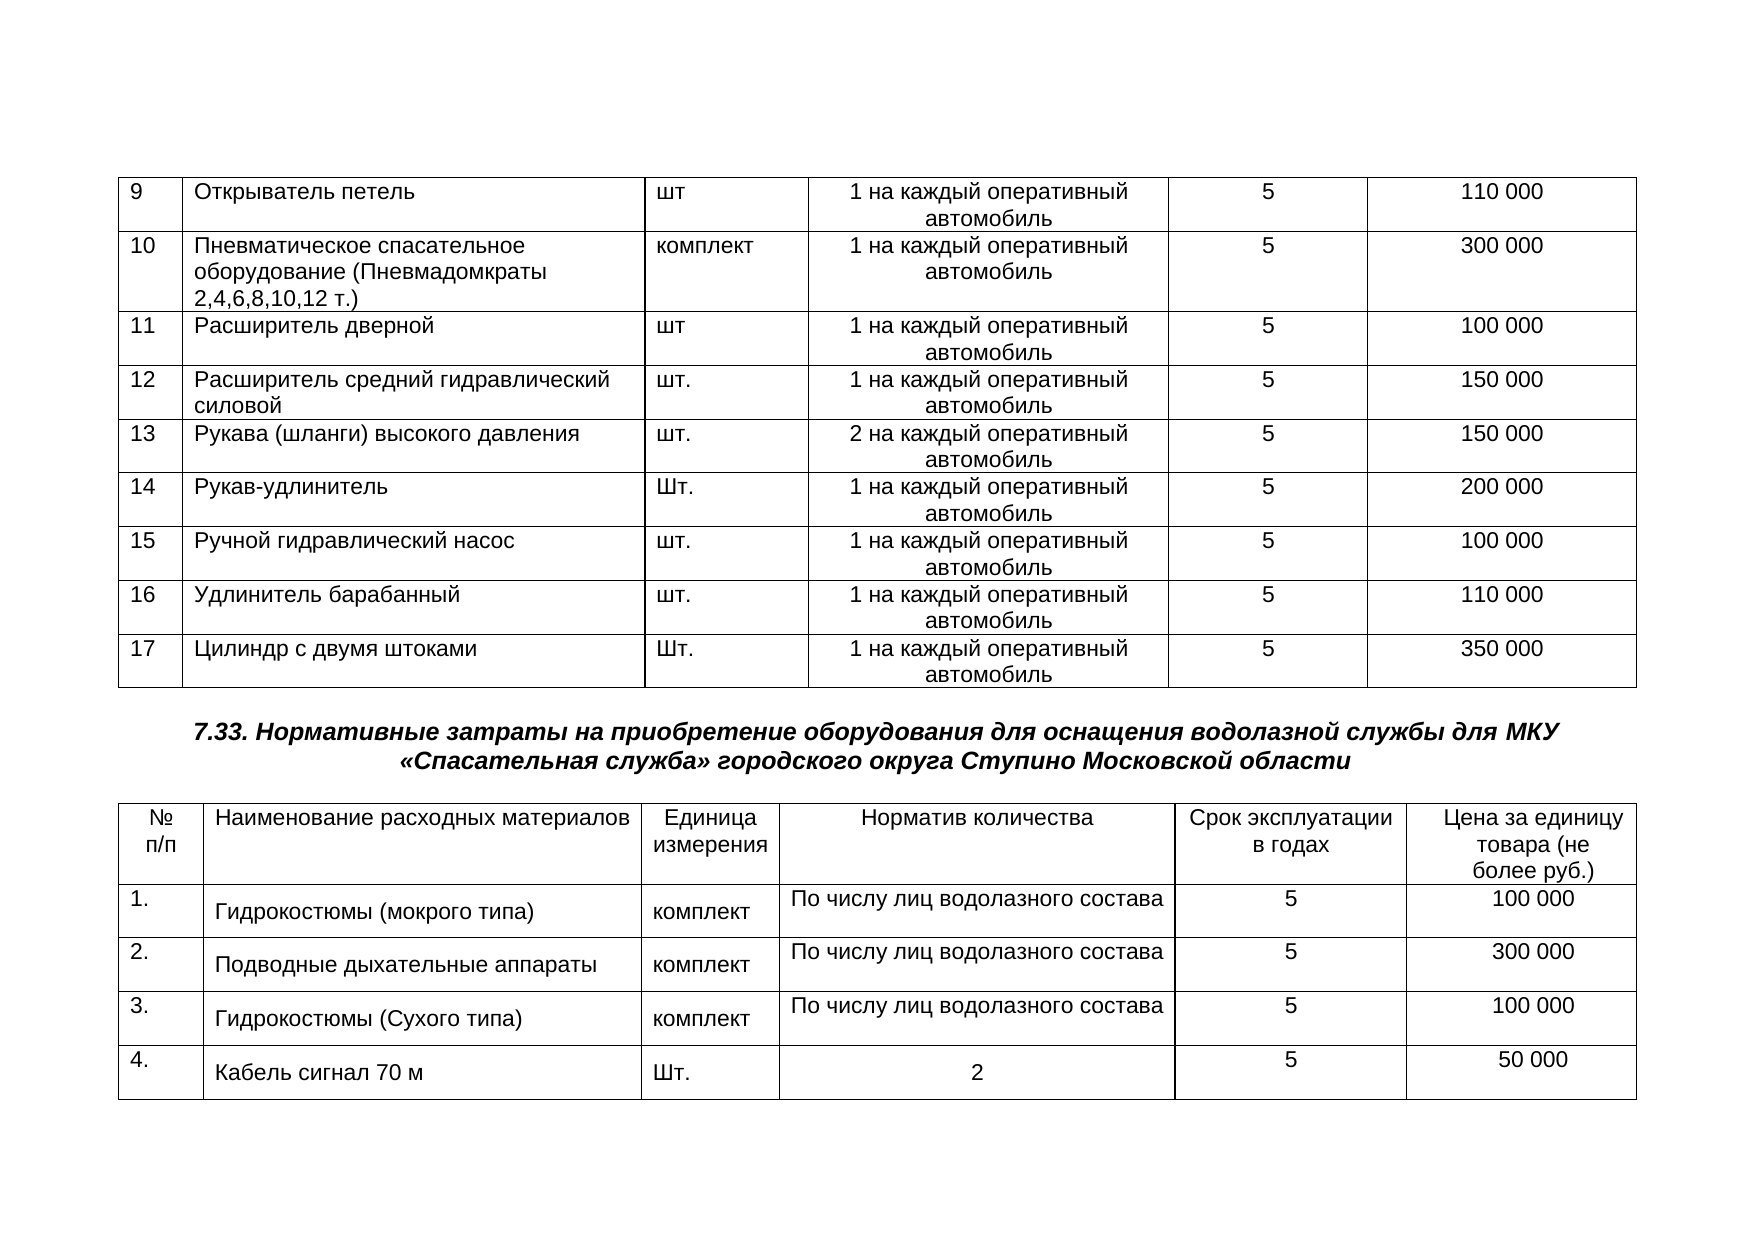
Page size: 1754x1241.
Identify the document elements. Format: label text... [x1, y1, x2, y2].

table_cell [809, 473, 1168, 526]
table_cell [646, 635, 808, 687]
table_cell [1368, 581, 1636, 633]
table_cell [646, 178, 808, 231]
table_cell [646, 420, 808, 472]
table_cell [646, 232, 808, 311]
text 7.33. Нормативные затраты на приобретение оборудования для оснащения водолазной службы для МКУ «Спасательная служба» городского округа Ступино Московской области [118, 717, 1636, 774]
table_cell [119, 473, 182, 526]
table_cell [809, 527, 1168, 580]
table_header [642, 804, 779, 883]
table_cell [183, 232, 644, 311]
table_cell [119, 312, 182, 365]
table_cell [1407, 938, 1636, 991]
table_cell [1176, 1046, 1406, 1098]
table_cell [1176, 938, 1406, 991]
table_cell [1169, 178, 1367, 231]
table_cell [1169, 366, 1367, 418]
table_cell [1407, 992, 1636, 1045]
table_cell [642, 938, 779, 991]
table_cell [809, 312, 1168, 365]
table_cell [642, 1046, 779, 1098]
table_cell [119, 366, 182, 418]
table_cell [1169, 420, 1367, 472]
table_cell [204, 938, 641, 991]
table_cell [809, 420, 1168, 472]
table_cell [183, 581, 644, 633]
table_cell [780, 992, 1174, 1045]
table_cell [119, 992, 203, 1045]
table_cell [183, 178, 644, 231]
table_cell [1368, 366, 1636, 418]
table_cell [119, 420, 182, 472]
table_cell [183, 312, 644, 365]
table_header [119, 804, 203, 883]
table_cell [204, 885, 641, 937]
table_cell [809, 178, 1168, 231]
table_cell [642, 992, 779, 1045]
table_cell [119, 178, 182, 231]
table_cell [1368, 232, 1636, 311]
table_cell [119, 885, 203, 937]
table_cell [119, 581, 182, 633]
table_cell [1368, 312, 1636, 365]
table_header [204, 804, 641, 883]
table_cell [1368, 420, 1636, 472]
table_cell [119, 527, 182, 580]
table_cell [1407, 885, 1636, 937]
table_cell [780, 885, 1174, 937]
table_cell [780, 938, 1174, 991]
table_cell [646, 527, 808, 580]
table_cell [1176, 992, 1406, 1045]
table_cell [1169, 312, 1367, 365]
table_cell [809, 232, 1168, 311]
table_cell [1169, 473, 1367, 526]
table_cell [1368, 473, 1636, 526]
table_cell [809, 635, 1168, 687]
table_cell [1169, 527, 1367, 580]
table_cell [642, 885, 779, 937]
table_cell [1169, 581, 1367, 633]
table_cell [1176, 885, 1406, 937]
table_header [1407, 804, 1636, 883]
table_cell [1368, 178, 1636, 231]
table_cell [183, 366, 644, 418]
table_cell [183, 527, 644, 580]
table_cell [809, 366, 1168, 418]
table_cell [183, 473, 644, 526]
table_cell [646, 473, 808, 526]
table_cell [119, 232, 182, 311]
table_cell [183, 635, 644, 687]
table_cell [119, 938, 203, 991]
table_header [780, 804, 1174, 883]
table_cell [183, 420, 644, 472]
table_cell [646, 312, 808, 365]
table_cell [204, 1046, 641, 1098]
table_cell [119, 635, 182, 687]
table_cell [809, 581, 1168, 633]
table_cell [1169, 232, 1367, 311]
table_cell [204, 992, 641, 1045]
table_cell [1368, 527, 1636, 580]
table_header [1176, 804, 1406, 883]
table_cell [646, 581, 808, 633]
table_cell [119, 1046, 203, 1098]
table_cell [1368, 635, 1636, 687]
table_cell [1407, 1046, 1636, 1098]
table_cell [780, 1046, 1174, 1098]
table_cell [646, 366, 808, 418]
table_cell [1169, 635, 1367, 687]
